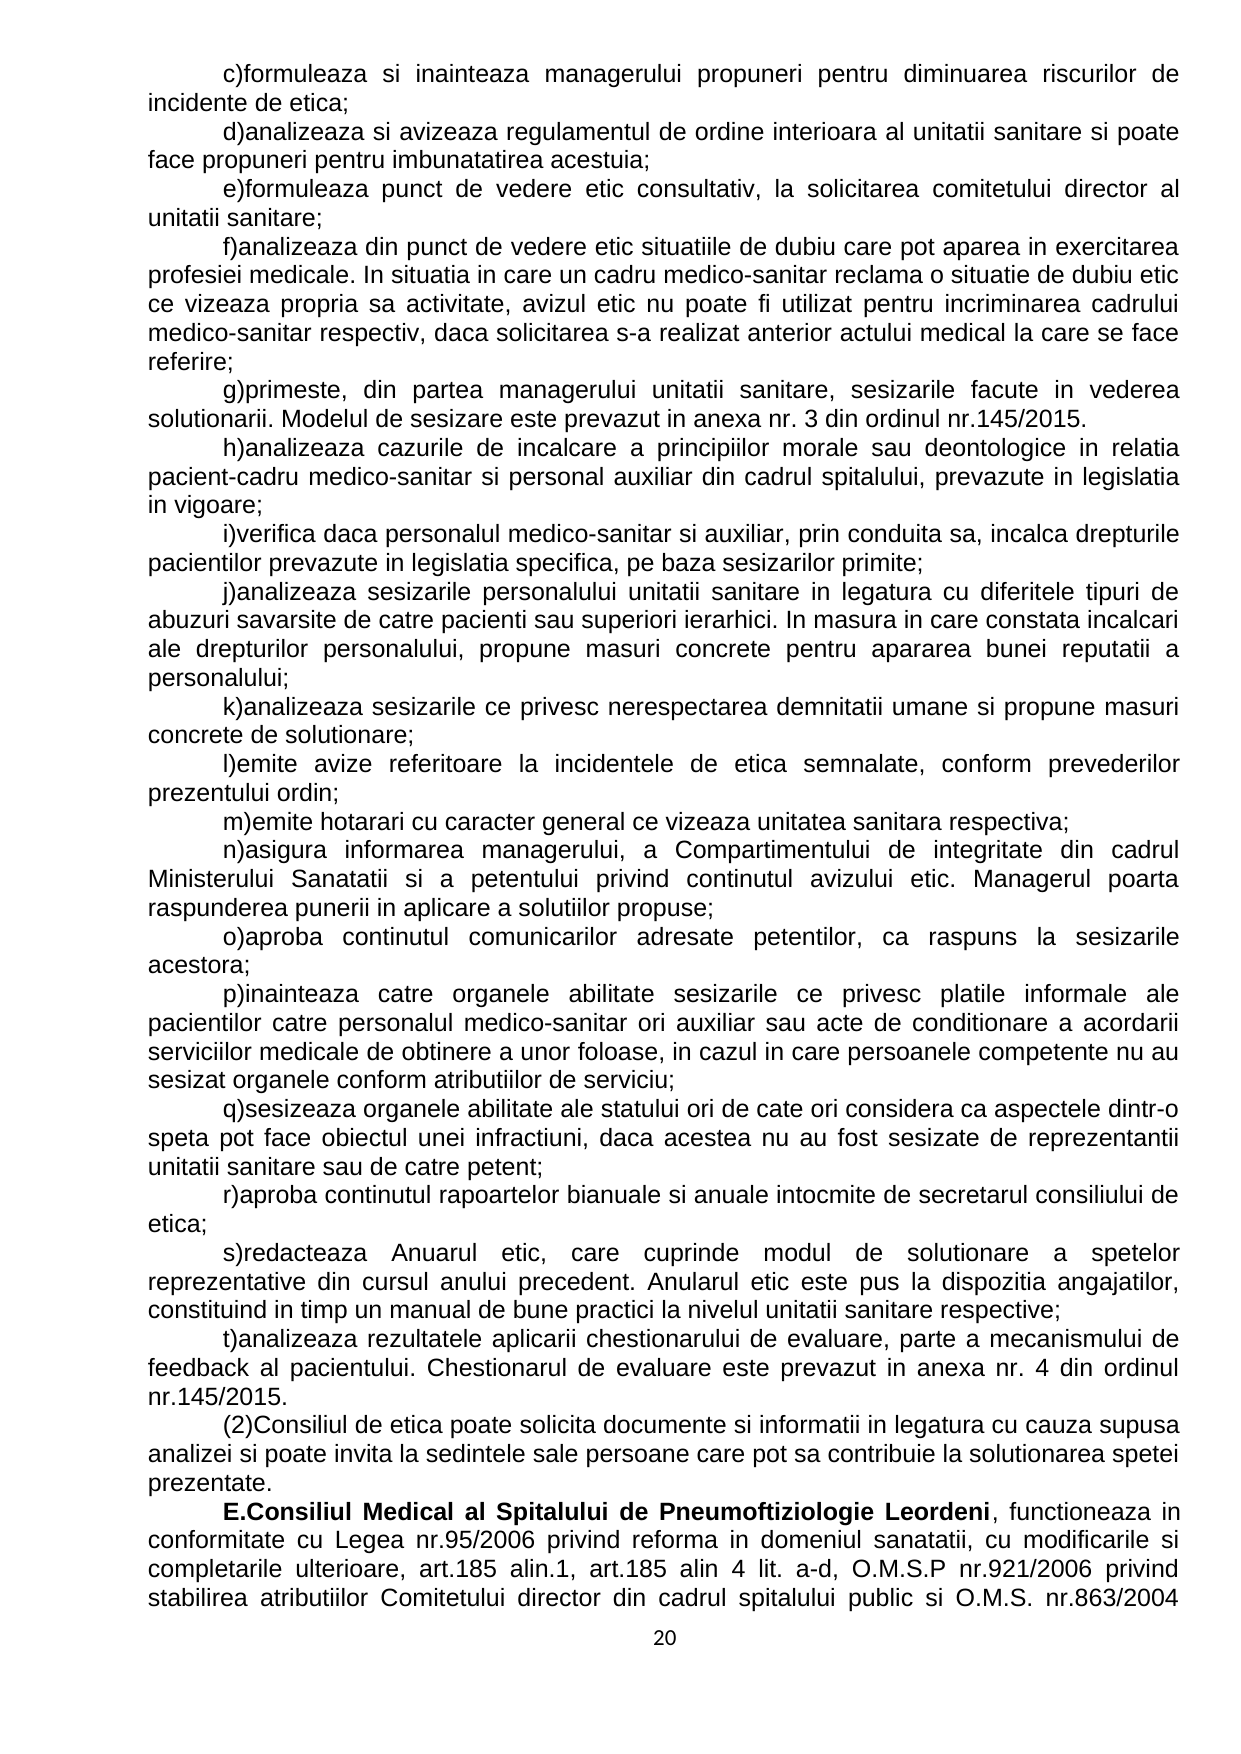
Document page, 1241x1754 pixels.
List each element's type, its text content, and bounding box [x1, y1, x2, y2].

text i)verifica daca personalul medico-sanitar si auxiliar, prin conduita sa, incalca drepturile pacientilor prevazute in legislatia specifica, pe baza sesizarilor primite; [148, 519, 1181, 577]
text k)analizeaza sesizarile ce privesc nerespectarea demnitatii umane si propune masuri concrete de solutionare; [148, 692, 1181, 749]
text s)redacteaza Anuarul etic, care cuprinde modul de solutionare a spetelor reprezentative din cursul anului precedent. Anularul etic este pus la dispozitia angajatilor, constituind in timp un manual de bune practici la nivelul unitatii sanitare respective; [148, 1238, 1181, 1324]
text r)aproba continutul rapoartelor bianuale si anuale intocmite de secretarul consiliului de etica; [148, 1180, 1181, 1238]
text j)analizeaza sesizarile personalului unitatii sanitare in legatura cu diferitele tipuri de abuzuri savarsite de catre pacienti sau superiori ierarhici. In masura in care constata incalcari ale drepturilor personalului, propune masuri concrete pentru apararea bunei reputatii a personalului; [148, 577, 1181, 692]
text p)inainteaza catre organele abilitate sesizarile ce privesc platile informale ale pacientilor catre personalul medico-sanitar ori auxiliar sau acte de conditionare a acordarii serviciilor medicale de obtinere a unor foloase, in cazul in care persoanele competente nu au sesizat organele conform atributiilor de serviciu; [148, 979, 1181, 1094]
text n)asigura informarea managerului, a Compartimentului de integritate din cadrul Ministerului Sanatatii si a petentului privind continutul avizului etic. Managerul poarta raspunderea punerii in aplicare a solutiilor propuse; [148, 835, 1181, 922]
text h)analizeaza cazurile de incalcare a principiilor morale sau deontologice in relatia pacient-cadru medico-sanitar si personal auxiliar din cadrul spitalului, prevazute in legislatia in vigoare; [148, 433, 1181, 519]
text o)aproba continutul comunicarilor adresate petentilor, ca raspuns la sesizarile acestora; [148, 922, 1181, 979]
text l)emite avize referitoare la incidentele de etica semnalate, conform prevederilor prezentului ordin; [148, 749, 1181, 807]
text d)analizeaza si avizeaza regulamentul de ordine interioara al unitatii sanitare si poate face propuneri pentru imbunatatirea acestuia; [148, 117, 1181, 174]
text q)sesizeaza organele abilitate ale statului ori de cate ori considera ca aspectele dintr-o speta pot face obiectul unei infractiuni, daca acestea nu au fost sesizate de reprezentantii unitatii sanitare sau de catre petent; [148, 1094, 1181, 1180]
text t)analizeaza rezultatele aplicarii chestionarului de evaluare, parte a mecanismului de feedback al pacientului. Chestionarul de evaluare este prevazut in anexa nr. 4 din ordinul nr.145/2015. [148, 1324, 1181, 1410]
text c)formuleaza si inainteaza managerului propuneri pentru diminuarea riscurilor de incidente de etica; [148, 59, 1181, 117]
text e)formuleaza punct de vedere etic consultativ, la solicitarea comitetului director al unitatii sanitare; [148, 174, 1181, 232]
text f)analizeaza din punct de vedere etic situatiile de dubiu care pot aparea in exercitarea profesiei medicale. In situatia in care un cadru medico-sanitar reclama o situatie de dubiu etic ce vizeaza propria sa activitate, avizul etic nu poate fi utilizat pentru incriminarea cadrului medico-sanitar respectiv, daca solicitarea s-a realizat anterior actului medical la care se face referire; [148, 232, 1181, 375]
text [148, 1497, 1181, 1612]
text m)emite hotarari cu caracter general ce vizeaza unitatea sanitara respectiva; [148, 807, 1181, 835]
text (2)Consiliul de etica poate solicita documente si informatii in legatura cu cauza supusa analizei si poate invita la sedintele sale persoane care pot sa contribuie la solutionarea spetei prezentate. [148, 1410, 1181, 1497]
text g)primeste, din partea managerului unitatii sanitare, sesizarile facute in vederea solutionarii. Modelul de sesizare este prevazut in anexa nr. 3 din ordinul nr.145/2015. [148, 375, 1181, 433]
